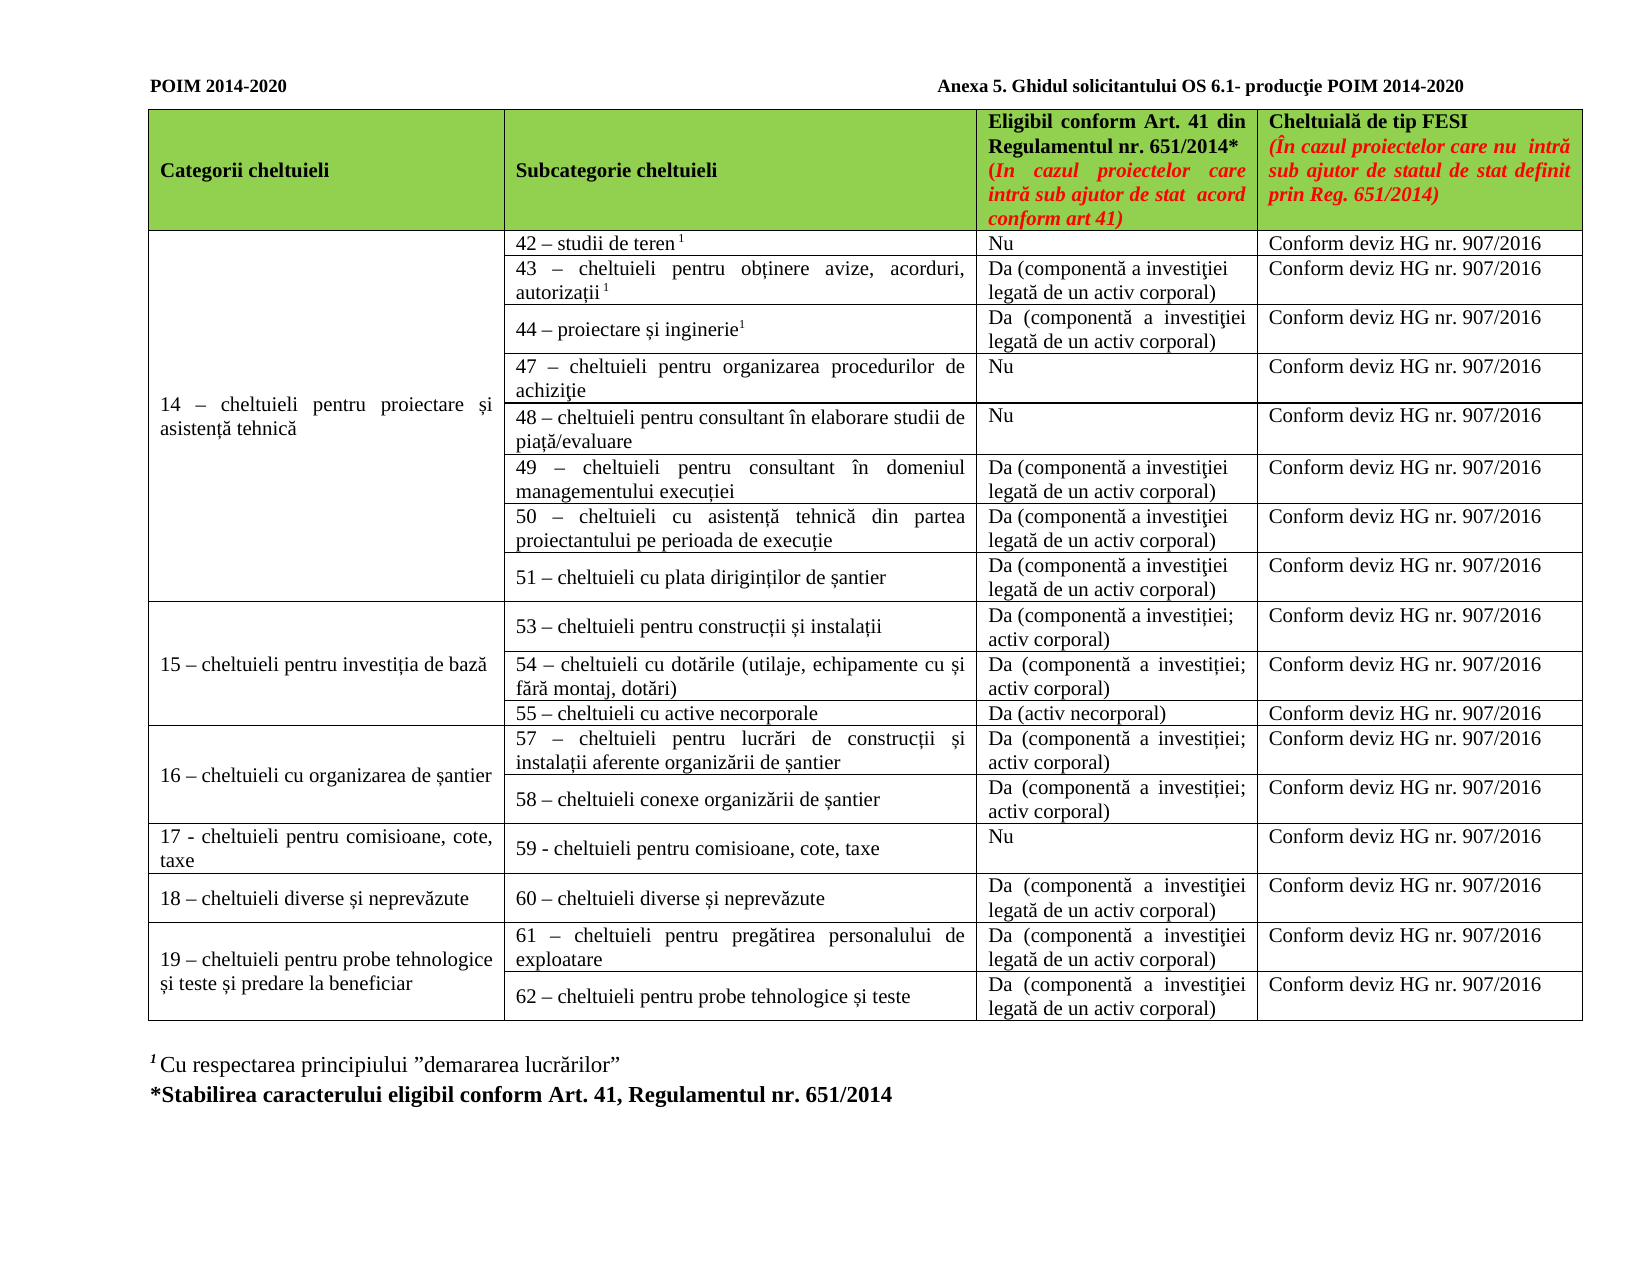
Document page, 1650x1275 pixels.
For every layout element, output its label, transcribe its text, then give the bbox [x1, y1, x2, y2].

table_cell Da (componentă a investiţiei legată de un activ corporal) [977, 553, 1257, 601]
table_cell Da (componentă a investiţiei legată de un activ corporal) [977, 455, 1257, 503]
table_cell 19 – cheltuieli pentru probe tehnologice și teste și predare la beneficiar [149, 923, 504, 1020]
table_cell Conform deviz HG nr. 907/2016 [1258, 726, 1582, 774]
table_cell Conform deviz HG nr. 907/2016 [1258, 923, 1582, 971]
table_header Subcategorie cheltuieli [505, 110, 976, 230]
table_cell Nu [977, 354, 1257, 402]
text *Stabilirea caracterului eligibil conform Art. 41, Regulamentul nr. 651/2014 [150, 1081, 1500, 1108]
table_cell 17 - cheltuieli pentru comisioane, cote, taxe [149, 824, 504, 872]
table_cell Nu [977, 824, 1257, 872]
table_cell Conform deviz HG nr. 907/2016 [1258, 775, 1582, 823]
table_cell 42 – studii de teren 1 [505, 231, 976, 255]
table_cell 61 – cheltuieli pentru pregătirea personalului de exploatare [505, 923, 976, 971]
table_cell Conform deviz HG nr. 907/2016 [1258, 455, 1582, 503]
table_cell Da (componentă a investiţiei legată de un activ corporal) [977, 256, 1257, 304]
table_cell Da (activ necorporal) [977, 701, 1257, 725]
table_cell 57 – cheltuieli pentru lucrări de construcții și instalații aferente organizării de șantier [505, 726, 976, 774]
table_cell Conform deviz HG nr. 907/2016 [1258, 256, 1582, 304]
table_cell 53 – cheltuieli pentru construcții și instalații [505, 602, 976, 651]
table_cell Conform deviz HG nr. 907/2016 [1258, 824, 1582, 872]
table_cell 43 – cheltuieli pentru obținere avize, acorduri, autorizații 1 [505, 256, 976, 304]
table_cell Da (componentă a investiţiei legată de un activ corporal) [977, 504, 1257, 552]
table_cell Conform deviz HG nr. 907/2016 [1258, 652, 1582, 700]
table_cell 44 – proiectare și inginerie1 [505, 305, 976, 353]
table_cell 51 – cheltuieli cu plata diriginților de șantier [505, 553, 976, 601]
table_cell Conform deviz HG nr. 907/2016 [1258, 354, 1582, 402]
table_cell 58 – cheltuieli conexe organizării de șantier [505, 775, 976, 823]
table_cell Nu [977, 231, 1257, 255]
table_header Categorii cheltuieli [149, 110, 504, 230]
table_cell Da (componentă a investiţiei legată de un activ corporal) [977, 874, 1257, 922]
table_cell Conform deviz HG nr. 907/2016 [1258, 504, 1582, 552]
table_cell 54 – cheltuieli cu dotările (utilaje, echipamente cu și fără montaj, dotări) [505, 652, 976, 700]
table_cell 50 – cheltuieli cu asistență tehnică din partea proiectantului pe perioada de execuție [505, 504, 976, 552]
table_cell Da (componentă a investiţiei legată de un activ corporal) [977, 923, 1257, 971]
table_cell Da (componentă a investiției; activ corporal) [977, 775, 1257, 823]
table_cell Conform deviz HG nr. 907/2016 [1258, 874, 1582, 922]
table_cell Conform deviz HG nr. 907/2016 [1258, 305, 1582, 353]
text 1 Cu respectarea principiului ”demararea lucrărilor” [150, 1051, 1500, 1077]
table_cell Da (componentă a investiţiei legată de un activ corporal) [977, 972, 1257, 1020]
table_cell 60 – cheltuieli diverse și neprevăzute [505, 874, 976, 922]
table_cell 55 – cheltuieli cu active necorporale [505, 701, 976, 725]
table_cell Nu [977, 404, 1257, 454]
table_cell Da (componentă a investiției; activ corporal) [977, 652, 1257, 700]
table_header Cheltuială de tip FESI (În cazul proiectelor care nu intră sub ajutor de statul de stat definit prin Reg. 651/2014) [1258, 110, 1582, 230]
table_cell 49 – cheltuieli pentru consultant în domeniul managementului execuției [505, 455, 976, 503]
table_cell 18 – cheltuieli diverse și neprevăzute [149, 874, 504, 922]
table_cell Conform deviz HG nr. 907/2016 [1258, 404, 1582, 454]
table_cell 47 – cheltuieli pentru organizarea procedurilor de achiziţie [505, 354, 976, 402]
table_cell Conform deviz HG nr. 907/2016 [1258, 972, 1582, 1020]
table_cell 16 – cheltuieli cu organizarea de șantier [149, 726, 504, 823]
table_cell Conform deviz HG nr. 907/2016 [1258, 701, 1582, 725]
table_cell Da (componentă a investiției; activ corporal) [977, 602, 1257, 651]
table_cell Da (componentă a investiţiei legată de un activ corporal) [977, 305, 1257, 353]
table_cell Conform deviz HG nr. 907/2016 [1258, 602, 1582, 651]
table_cell 48 – cheltuieli pentru consultant în elaborare studii de piață/evaluare [505, 404, 976, 454]
table_cell 59 - cheltuieli pentru comisioane, cote, taxe [505, 824, 976, 872]
table_cell 15 – cheltuieli pentru investiția de bază [149, 602, 504, 725]
table_cell 14 – cheltuieli pentru proiectare și asistență tehnică [149, 231, 504, 601]
table_cell Conform deviz HG nr. 907/2016 [1258, 231, 1582, 255]
table_header Eligibil conform Art. 41 din Regulamentul nr. 651/2014* (In cazul proiectelor care intră sub ajutor de stat acord conform art 41) [977, 110, 1257, 230]
table_cell 62 – cheltuieli pentru probe tehnologice și teste [505, 972, 976, 1020]
table_cell Da (componentă a investiției; activ corporal) [977, 726, 1257, 774]
table_cell Conform deviz HG nr. 907/2016 [1258, 553, 1582, 601]
